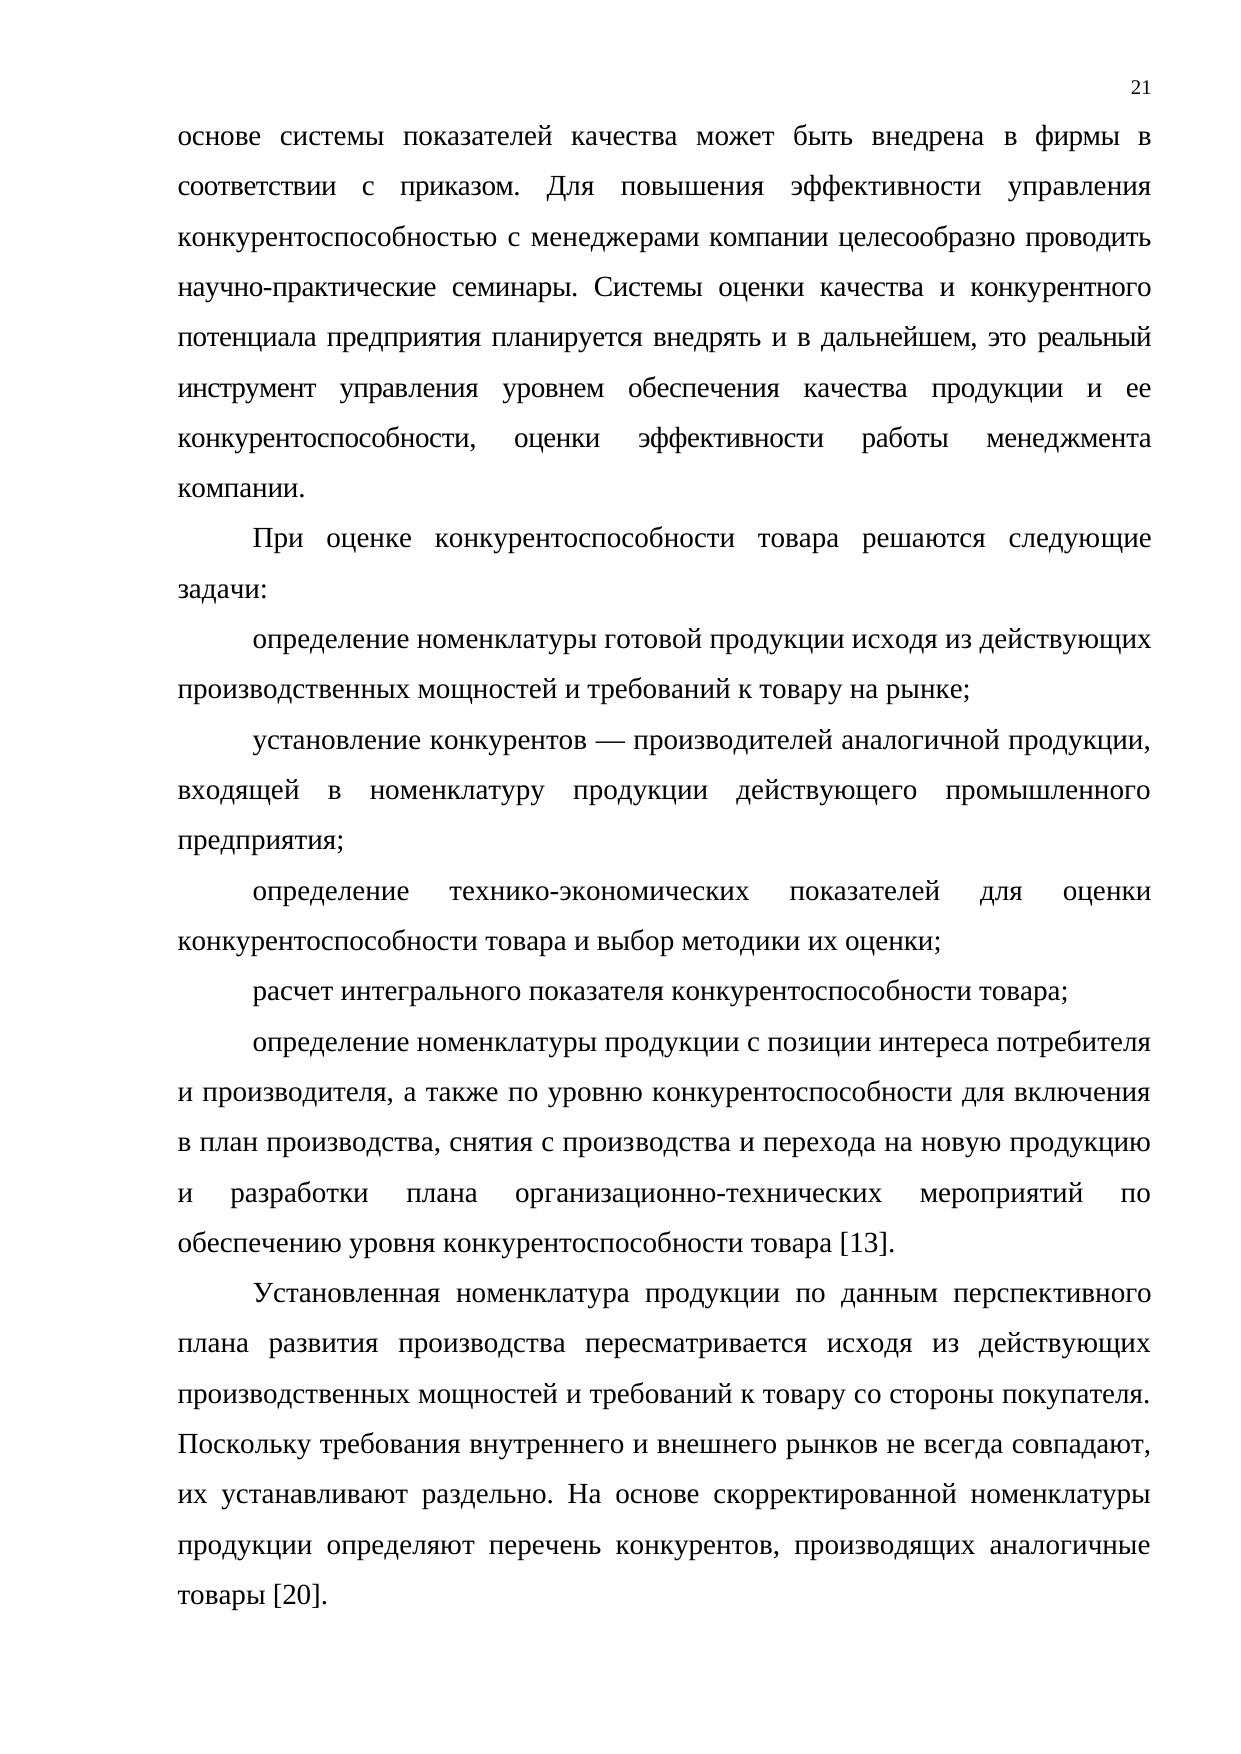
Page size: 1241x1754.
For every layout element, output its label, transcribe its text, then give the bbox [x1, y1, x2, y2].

text определение технико-экономических показателей для оценки конкурентоспособности товара и выбор методики их оценки; [177, 873, 1152, 957]
text установление конкурентов — производителей аналогичной продукции, входящей в номенклатуру продукции действующего промышленного предприятия; [177, 722, 1152, 856]
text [177, 118, 1152, 504]
text определение номенклатуры готовой продукции исходя из действующих производственных мощностей и требований к товару на рынке; [177, 621, 1152, 705]
text расчет интегрального показателя конкурентоспособности товара; [177, 973, 1152, 1007]
text При оценке конкурентоспособности товара решаются следующие задачи: [177, 521, 1152, 604]
text определение номенклатуры продукции с позиции интереса потребителя и производителя, а также по уровню конкурентоспособности для включения в план производства, снятия с производства и перехода на новую продукцию и разработки плана организационно-технических мероприятий по обеспечению уровня конкурентоспособности товара [13]. [177, 1024, 1152, 1258]
text Установленная номенклатура продукции по данным перспективного плана развития производства пересматривается исходя из действующих производственных мощностей и требований к товару со стороны покупателя. Поскольку требования внутреннего и внешнего рынков не всегда совпадают, их устанавливают раздельно. На основе скорректированной номенклатуры продукции определяют перечень конкурентов, производящих аналогичные товары [20]. [177, 1275, 1152, 1611]
